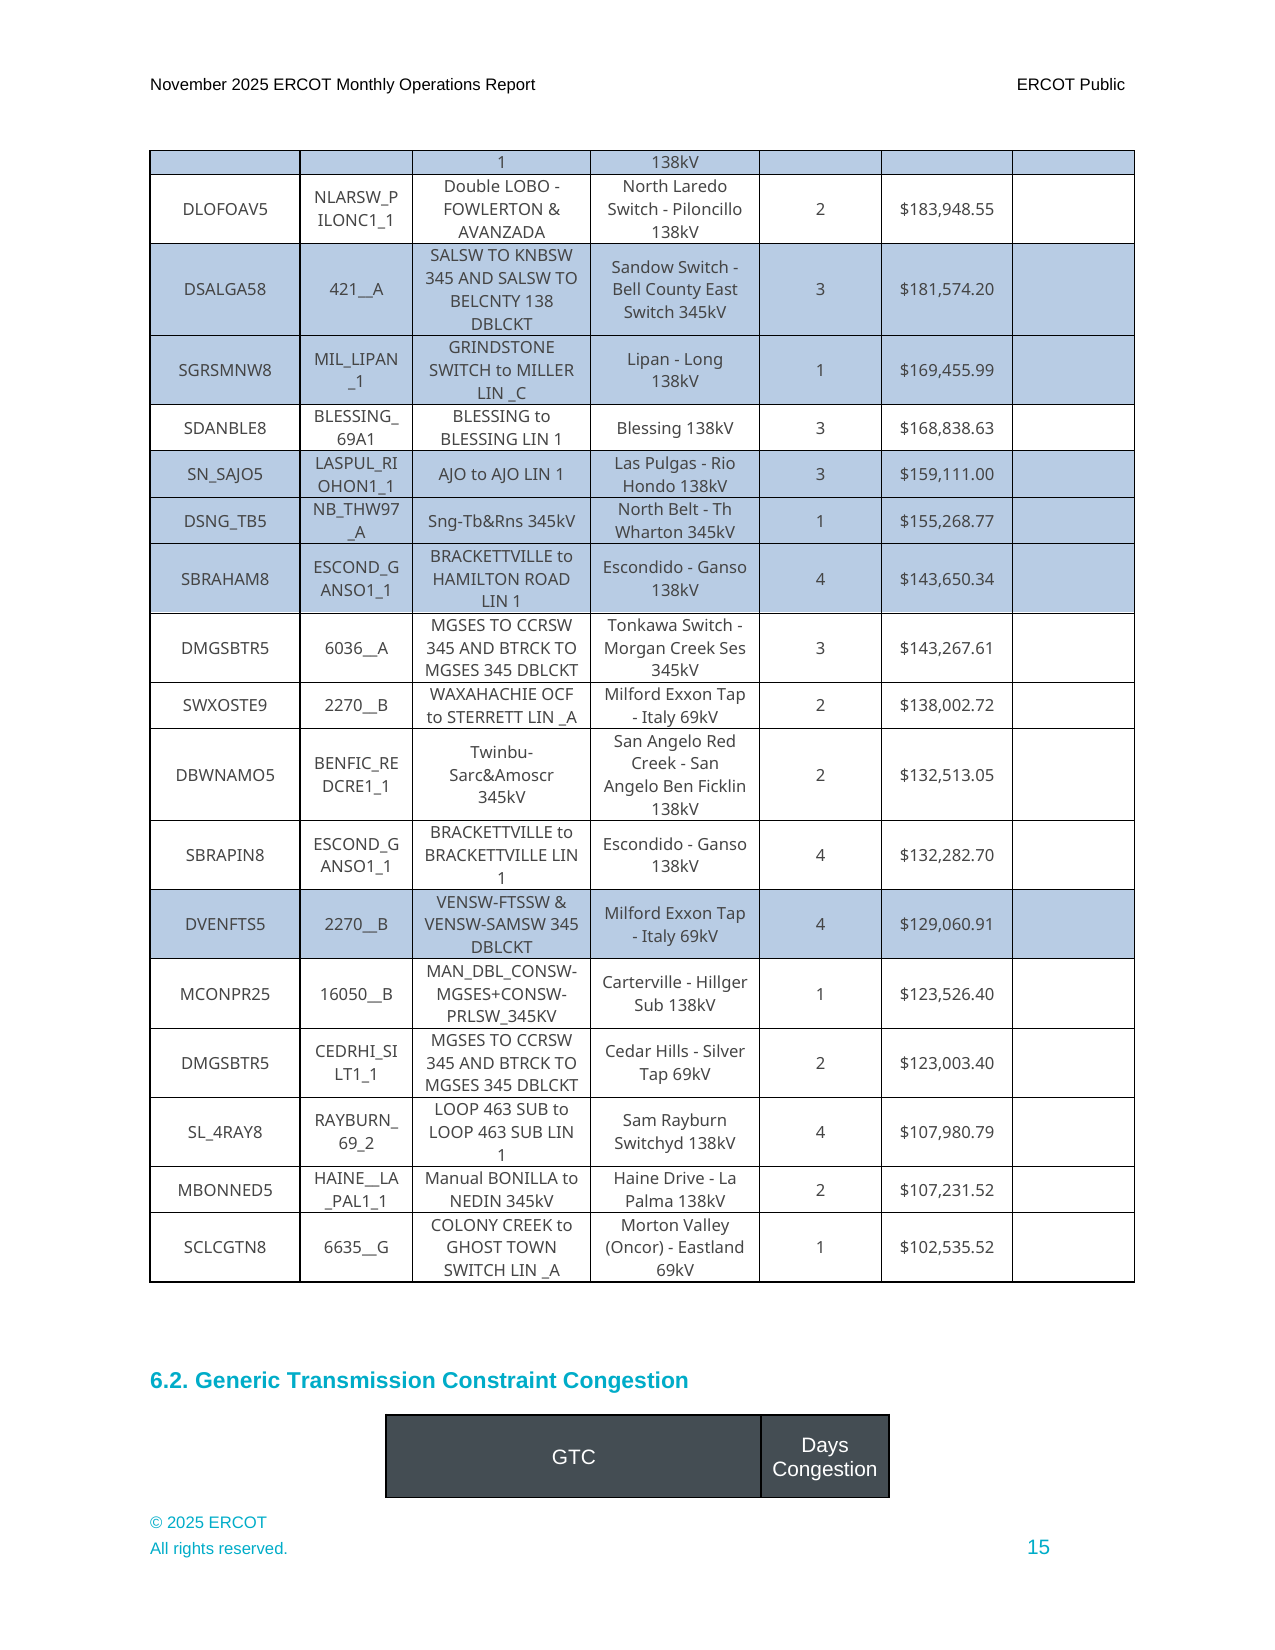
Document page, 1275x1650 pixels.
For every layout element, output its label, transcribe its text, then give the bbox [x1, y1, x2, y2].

table_cell DSNG_TB5 [151, 498, 299, 543]
table_cell [1013, 498, 1134, 543]
table_cell SBRAHAM8 [151, 544, 299, 612]
table_cell MIL_LIPAN_1 [301, 336, 412, 404]
table_cell MBONNED5 [151, 1167, 299, 1212]
table_cell COLONY CREEK to GHOST TOWN SWITCH LIN _A [413, 1213, 590, 1281]
table_cell $155,268.77 [882, 498, 1012, 543]
table_cell VENSW-FTSSW & VENSW-SAMSW 345 DBLCKT [413, 890, 590, 958]
table_cell HAINE__LA_PAL1_1 [301, 1167, 412, 1212]
table_cell 6036__A [301, 614, 412, 682]
table_cell BRACKETTVILLE to BRACKETTVILLE LIN 1 [413, 821, 590, 889]
table_cell [1013, 151, 1134, 174]
table_cell ESCOND_GANSO1_1 [301, 544, 412, 612]
table_cell [1013, 544, 1134, 612]
table_header GTC [387, 1416, 760, 1497]
table_cell [1013, 1167, 1134, 1212]
table_cell Morton Valley (Oncor) - Eastland 69kV [591, 1213, 759, 1281]
table_cell BLESSING to BLESSING LIN 1 [413, 405, 590, 450]
table_cell BRACKETTVILLE to HAMILTON ROAD LIN 1 [413, 544, 590, 612]
table_cell BLESSING_69A1 [301, 405, 412, 450]
table_cell 3 [760, 405, 881, 450]
table_cell Sng-Tb&Rns 345kV [413, 498, 590, 543]
table_cell Sandow Switch - Bell County East Switch 345kV [591, 244, 759, 335]
table_cell [1013, 451, 1134, 497]
table_cell Carterville - Hillger Sub 138kV [591, 959, 759, 1027]
table_cell [1013, 959, 1134, 1027]
table_cell MGSES TO CCRSW 345 AND BTRCK TO MGSES 345 DBLCKT [413, 614, 590, 682]
table_cell [1013, 821, 1134, 889]
table_cell [1013, 1213, 1134, 1281]
table_cell Cedar Hills - Silver Tap 69kV [591, 1029, 759, 1097]
table_cell 2 [760, 1167, 881, 1212]
table_cell [1013, 244, 1134, 335]
table_cell CEDRHI_SILT1_1 [301, 1029, 412, 1097]
table_cell $169,455.99 [882, 336, 1012, 404]
table_cell $132,282.70 [882, 821, 1012, 889]
table_cell $107,980.79 [882, 1098, 1012, 1166]
table_cell $183,948.55 [882, 175, 1012, 243]
table_cell 2 [760, 1029, 881, 1097]
table_cell Milford Exxon Tap - Italy 69kV [591, 890, 759, 958]
table_cell Manual BONILLA to NEDIN 345kV [413, 1167, 590, 1212]
table_header Days Congestion [762, 1416, 888, 1497]
table_cell $138,002.72 [882, 683, 1012, 728]
table_cell 2270__B [301, 890, 412, 958]
table_cell North Belt - Th Wharton 345kV [591, 498, 759, 543]
table_cell Escondido - Ganso 138kV [591, 821, 759, 889]
table_cell Double LOBO - FOWLERTON & AVANZADA [413, 175, 590, 243]
table_cell $143,267.61 [882, 614, 1012, 682]
table_cell 4 [760, 544, 881, 612]
table_cell Lipan - Long 138kV [591, 336, 759, 404]
table_cell SWXOSTE9 [151, 683, 299, 728]
table_cell MGSES TO CCRSW 345 AND BTRCK TO MGSES 345 DBLCKT [413, 1029, 590, 1097]
table_cell [1013, 336, 1134, 404]
table_cell Bunker - Long 138kV [591, 151, 759, 174]
table_cell 6635__G [301, 1213, 412, 1281]
table_cell [1013, 729, 1134, 820]
table_cell 4 [760, 890, 881, 958]
table_cell NB_THW97_A [301, 498, 412, 543]
table_cell 1 [760, 1213, 881, 1281]
table_cell SDBLBN28 [151, 151, 299, 174]
table_cell SL_4RAY8 [151, 1098, 299, 1166]
table_cell $123,003.40 [882, 1029, 1012, 1097]
table_cell DMGSBTR5 [151, 614, 299, 682]
table_cell $159,111.00 [882, 451, 1012, 497]
table_cell $168,838.63 [882, 405, 1012, 450]
table_cell $187,684.04 [882, 151, 1012, 174]
table_cell Blessing 138kV [591, 405, 759, 450]
table_cell $107,231.52 [882, 1167, 1012, 1212]
table_cell Sam Rayburn Switchyd 138kV [591, 1098, 759, 1166]
table_cell DVENFTS5 [151, 890, 299, 958]
table_cell DBWNAMO5 [151, 729, 299, 820]
table_cell DLOFOAV5 [151, 175, 299, 243]
table_cell Twinbu-Sarc&Amoscr 345kV [413, 729, 590, 820]
table_cell $181,574.20 [882, 244, 1012, 335]
table_cell DSALGA58 [151, 244, 299, 335]
table_cell 1 [760, 959, 881, 1027]
table_cell Tonkawa Switch - Morgan Creek Ses 345kV [591, 614, 759, 682]
table_cell 2270__B [301, 683, 412, 728]
table_cell SGRSMNW8 [151, 336, 299, 404]
table_cell SBRAPIN8 [151, 821, 299, 889]
subtitle Generic Transmission Constraint Congestion [150, 1367, 1125, 1393]
table_cell BENFIC_REDCRE1_1 [301, 729, 412, 820]
table_cell [1013, 1029, 1134, 1097]
table_cell San Angelo Red Creek - San Angelo Ben Ficklin 138kV [591, 729, 759, 820]
table_cell LOOP 463 SUB to LOOP 463 SUB LIN 1 [413, 1098, 590, 1166]
table_cell Escondido - Ganso 138kV [591, 544, 759, 612]
table_cell 2 [760, 729, 881, 820]
table_cell SALSW TO KNBSW 345 AND SALSW TO BELCNTY 138 DBLCKT [413, 244, 590, 335]
table_cell 2 [760, 151, 881, 174]
table_cell NLARSW_PILONC1_1 [301, 175, 412, 243]
table_cell SN_SAJO5 [151, 451, 299, 497]
table_cell SDANBLE8 [151, 405, 299, 450]
table_cell [1013, 614, 1134, 682]
table_cell WAXAHACHIE OCF to STERRETT LIN _A [413, 683, 590, 728]
table_cell $123,526.40 [882, 959, 1012, 1027]
table_cell SCLCGTN8 [151, 1213, 299, 1281]
table_cell MCONPR25 [151, 959, 299, 1027]
table_cell 2 [760, 175, 881, 243]
table_cell North Laredo Switch - Piloncillo 138kV [591, 175, 759, 243]
table_cell 421__A [301, 244, 412, 335]
table_cell GRINDSTONE SWITCH to MILLER LIN _C [413, 336, 590, 404]
table_cell MAN_DBL_CONSW-MGSES+CONSW-PRLSW_345KV [413, 959, 590, 1027]
table_cell 1 [760, 498, 881, 543]
table_cell [1013, 1098, 1134, 1166]
table_cell LIPAN to LONG LIN 1 [413, 151, 590, 174]
table_cell 16050__B [301, 959, 412, 1027]
table_cell [1013, 405, 1134, 450]
table_cell $129,060.91 [882, 890, 1012, 958]
table_cell Milford Exxon Tap - Italy 69kV [591, 683, 759, 728]
table_cell 3 [760, 451, 881, 497]
table_cell Las Pulgas - Rio Hondo 138kV [591, 451, 759, 497]
table_cell [1013, 890, 1134, 958]
table_cell 3 [760, 614, 881, 682]
table_cell $102,535.52 [882, 1213, 1012, 1281]
table_cell [1013, 683, 1134, 728]
table_cell [1013, 175, 1134, 243]
table_cell AJO to AJO LIN 1 [413, 451, 590, 497]
table_cell ESCOND_GANSO1_1 [301, 821, 412, 889]
table_cell 2 [760, 683, 881, 728]
table_cell BNK_MIL_1 [301, 151, 412, 174]
table_cell Haine Drive - La Palma 138kV [591, 1167, 759, 1212]
table_cell $132,513.05 [882, 729, 1012, 820]
table_cell 1 [760, 336, 881, 404]
table_cell LASPUL_RIOHON1_1 [301, 451, 412, 497]
table_cell DMGSBTR5 [151, 1029, 299, 1097]
table_cell 3 [760, 244, 881, 335]
table_cell RAYBURN_69_2 [301, 1098, 412, 1166]
table_cell 4 [760, 821, 881, 889]
table_cell $143,650.34 [882, 544, 1012, 612]
table_cell 4 [760, 1098, 881, 1166]
